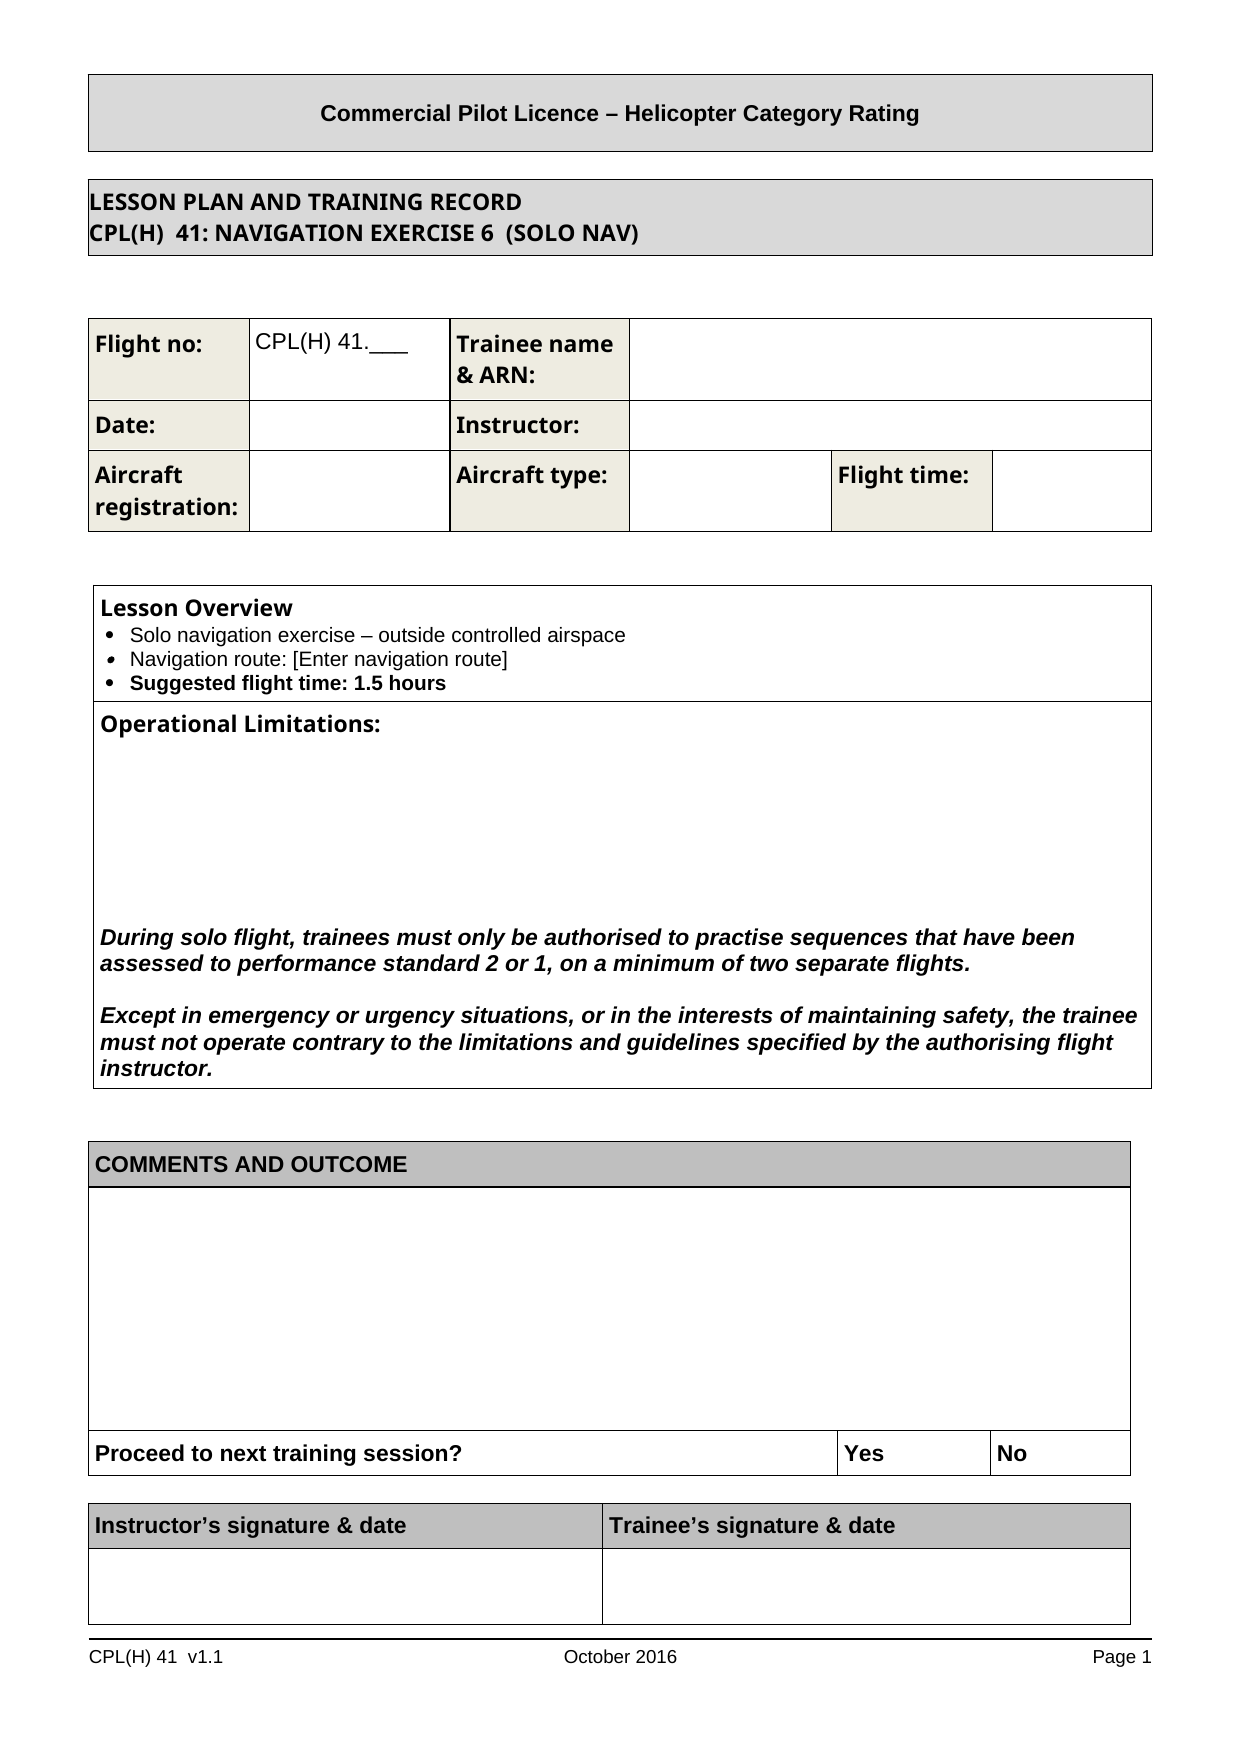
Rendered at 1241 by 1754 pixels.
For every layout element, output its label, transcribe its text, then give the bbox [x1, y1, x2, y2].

table_cell Instructor: [451, 401, 629, 449]
table_header Instructor’s signature & date [89, 1504, 602, 1548]
table_cell [993, 451, 1151, 531]
table_header Flight no: [89, 319, 249, 399]
table_cell Date: [89, 401, 249, 449]
table_cell [630, 401, 1151, 449]
table_cell [89, 1549, 602, 1624]
table_cell [250, 451, 449, 531]
table_header Trainee name & ARN: [451, 319, 629, 399]
table_header CPL(H) 41.___ [250, 319, 449, 399]
table_cell No [991, 1431, 1130, 1475]
table_cell [89, 1188, 1130, 1430]
table_cell [250, 401, 449, 449]
table_header COMMENTS AND OUTCOME [89, 1142, 1130, 1186]
table_cell Aircraft registration: [89, 451, 249, 531]
table_header Trainee’s signature & date [603, 1504, 1130, 1548]
table_header [630, 319, 1151, 399]
table_cell Aircraft type: [451, 451, 629, 531]
table_cell Yes [838, 1431, 990, 1475]
table_cell [630, 451, 831, 531]
table_cell Proceed to next training session? [89, 1431, 837, 1475]
table_cell Flight time: [832, 451, 992, 531]
table_cell Operational Limitations: During solo flight, trainees must only be authorised to practise sequences that have been assessed to performance standard 2 or 1, on a minimum of two separate flights. Except in emergency or urgency situations, or in the interests of maintaining safety, the trainee must not operate contrary to the limitations and guidelines specified by the authorising flight instructor. [94, 702, 1151, 1087]
table_cell [603, 1549, 1130, 1624]
table_header Lesson Overview Solo navigation exercise – outside controlled airspace Navigation route: [Enter navigation route] Suggested flight time: 1.5 hours [94, 586, 1151, 701]
